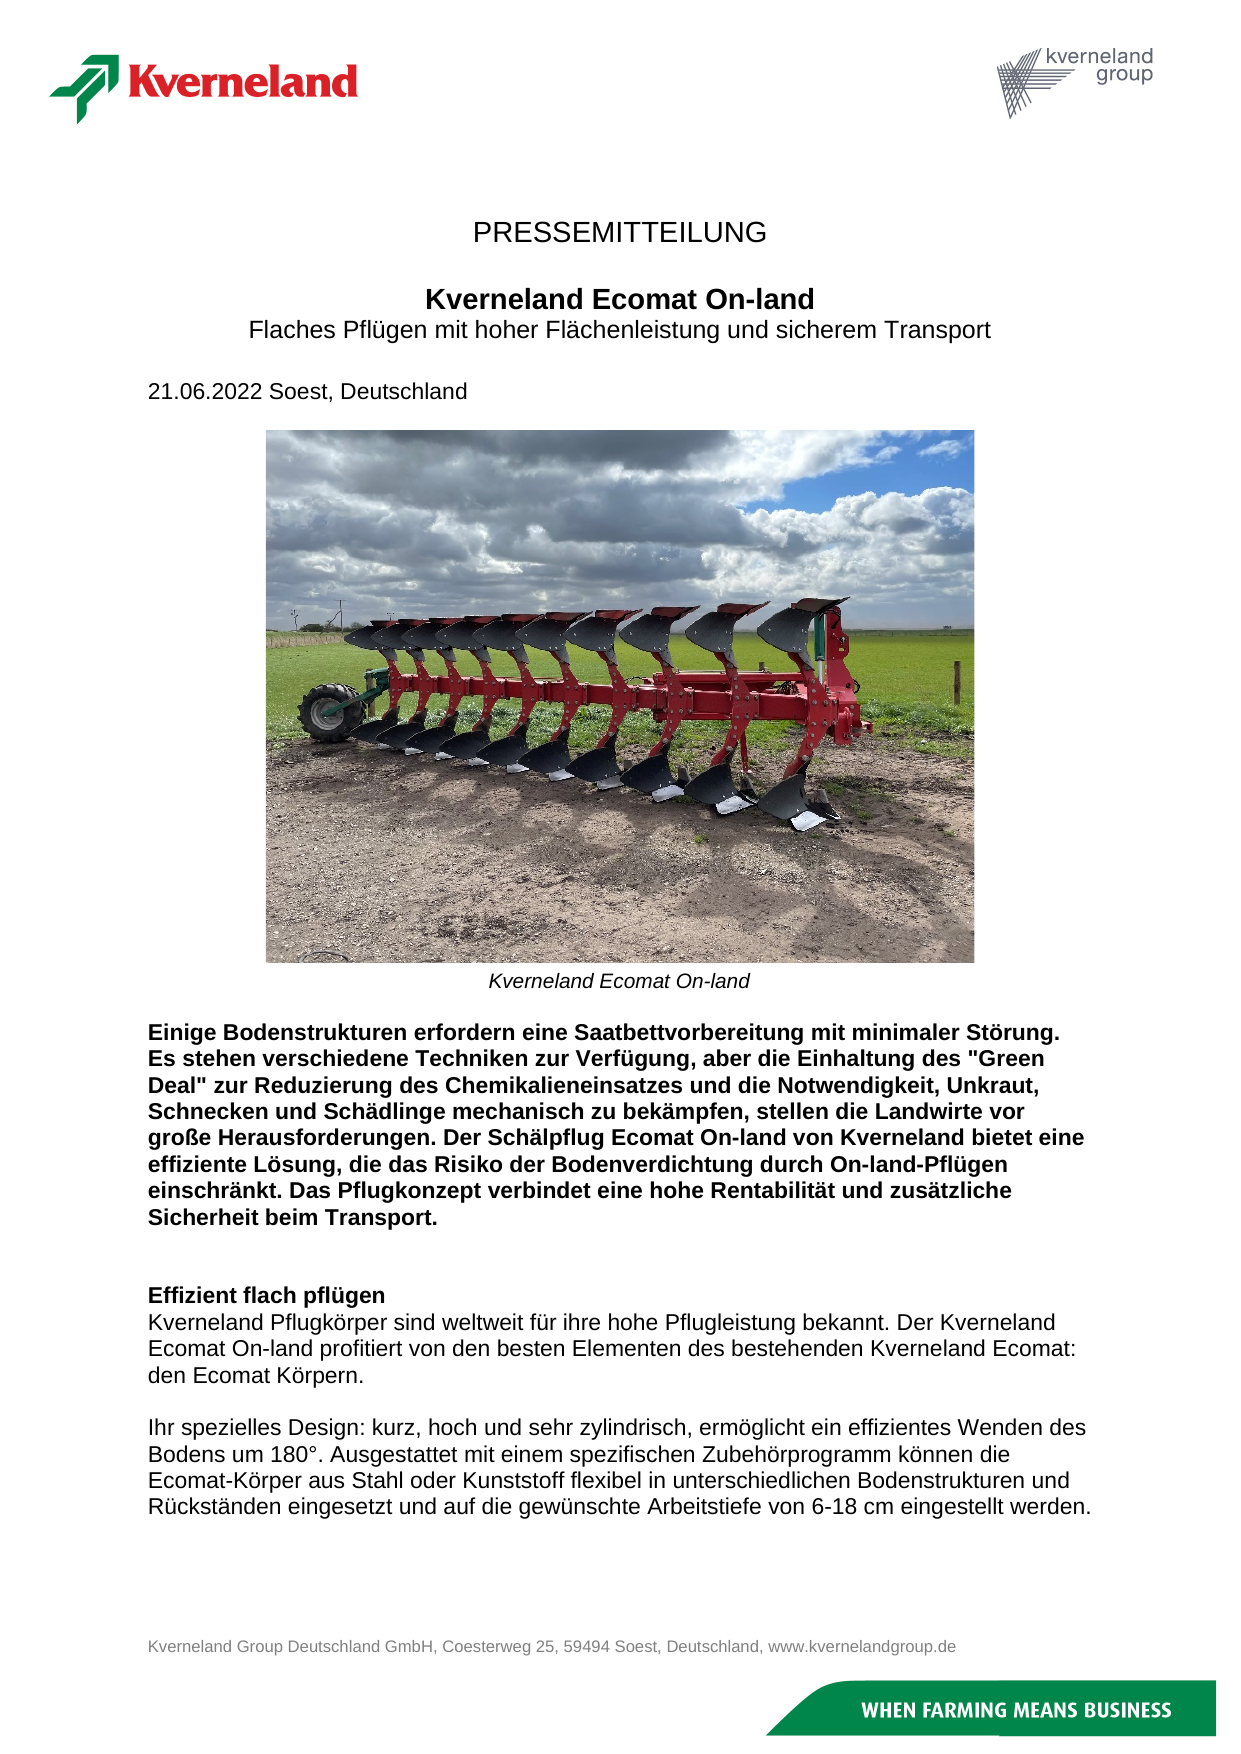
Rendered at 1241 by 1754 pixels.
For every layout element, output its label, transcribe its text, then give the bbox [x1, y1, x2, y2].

text Ihr spezielles Design: kurz, hoch und sehr zylindrisch, ermöglicht ein effizientes Wenden des Bodens um 180°. Ausgestattet mit einem spezifischen Zubehörprogramm können die Ecomat-Körper aus Stahl oder Kunststoff flexibel in unterschiedlichen Bodenstrukturen und Rückständen eingesetzt und auf die gewünschte Arbeitstiefe von 6-18 cm eingestellt werden. [148, 1414, 1093, 1520]
text 21.06.2022 Soest, Deutschland [148, 378, 1093, 404]
text Einige Bodenstrukturen erfordern eine Saatbettvorbereitung mit minimaler Störung. Es stehen verschiedene Techniken zur Verfügung, aber die Einhaltung des "Green Deal" zur Reduzierung des Chemikalieneinsatzes und die Notwendigkeit, Unkraut, Schnecken und Schädlinge mechanisch zu bekämpfen, stellen die Landwirte vor große Herausforderungen. Der Schälpflug Ecomat On-land von Kverneland bietet eine effiziente Lösung, die das Risiko der Bodenverdichtung durch On-land-Pflügen einschränkt. Das Pflugkonzept verbindet eine hohe Rentabilität und zusätzliche Sicherheit beim Transport. [148, 1019, 1093, 1230]
text Kverneland Ecomat On-land Flaches Pflügen mit hoher Flächenleistung und sicherem Transport [148, 282, 1093, 344]
text Kverneland Ecomat On-land [148, 969, 1093, 993]
text PRESSEMITTEILUNG [148, 215, 1093, 248]
text Kverneland Pflugkörper sind weltweit für ihre hohe Pflugleistung bekannt. Der Kverneland Ecomat On-land profitiert von den besten Elementen des bestehenden Kverneland Ecomat: den Ecomat Körpern. [148, 1309, 1093, 1388]
text Effizient flach pflügen [148, 1282, 1093, 1309]
picture [0, 0, 1241, 1754]
